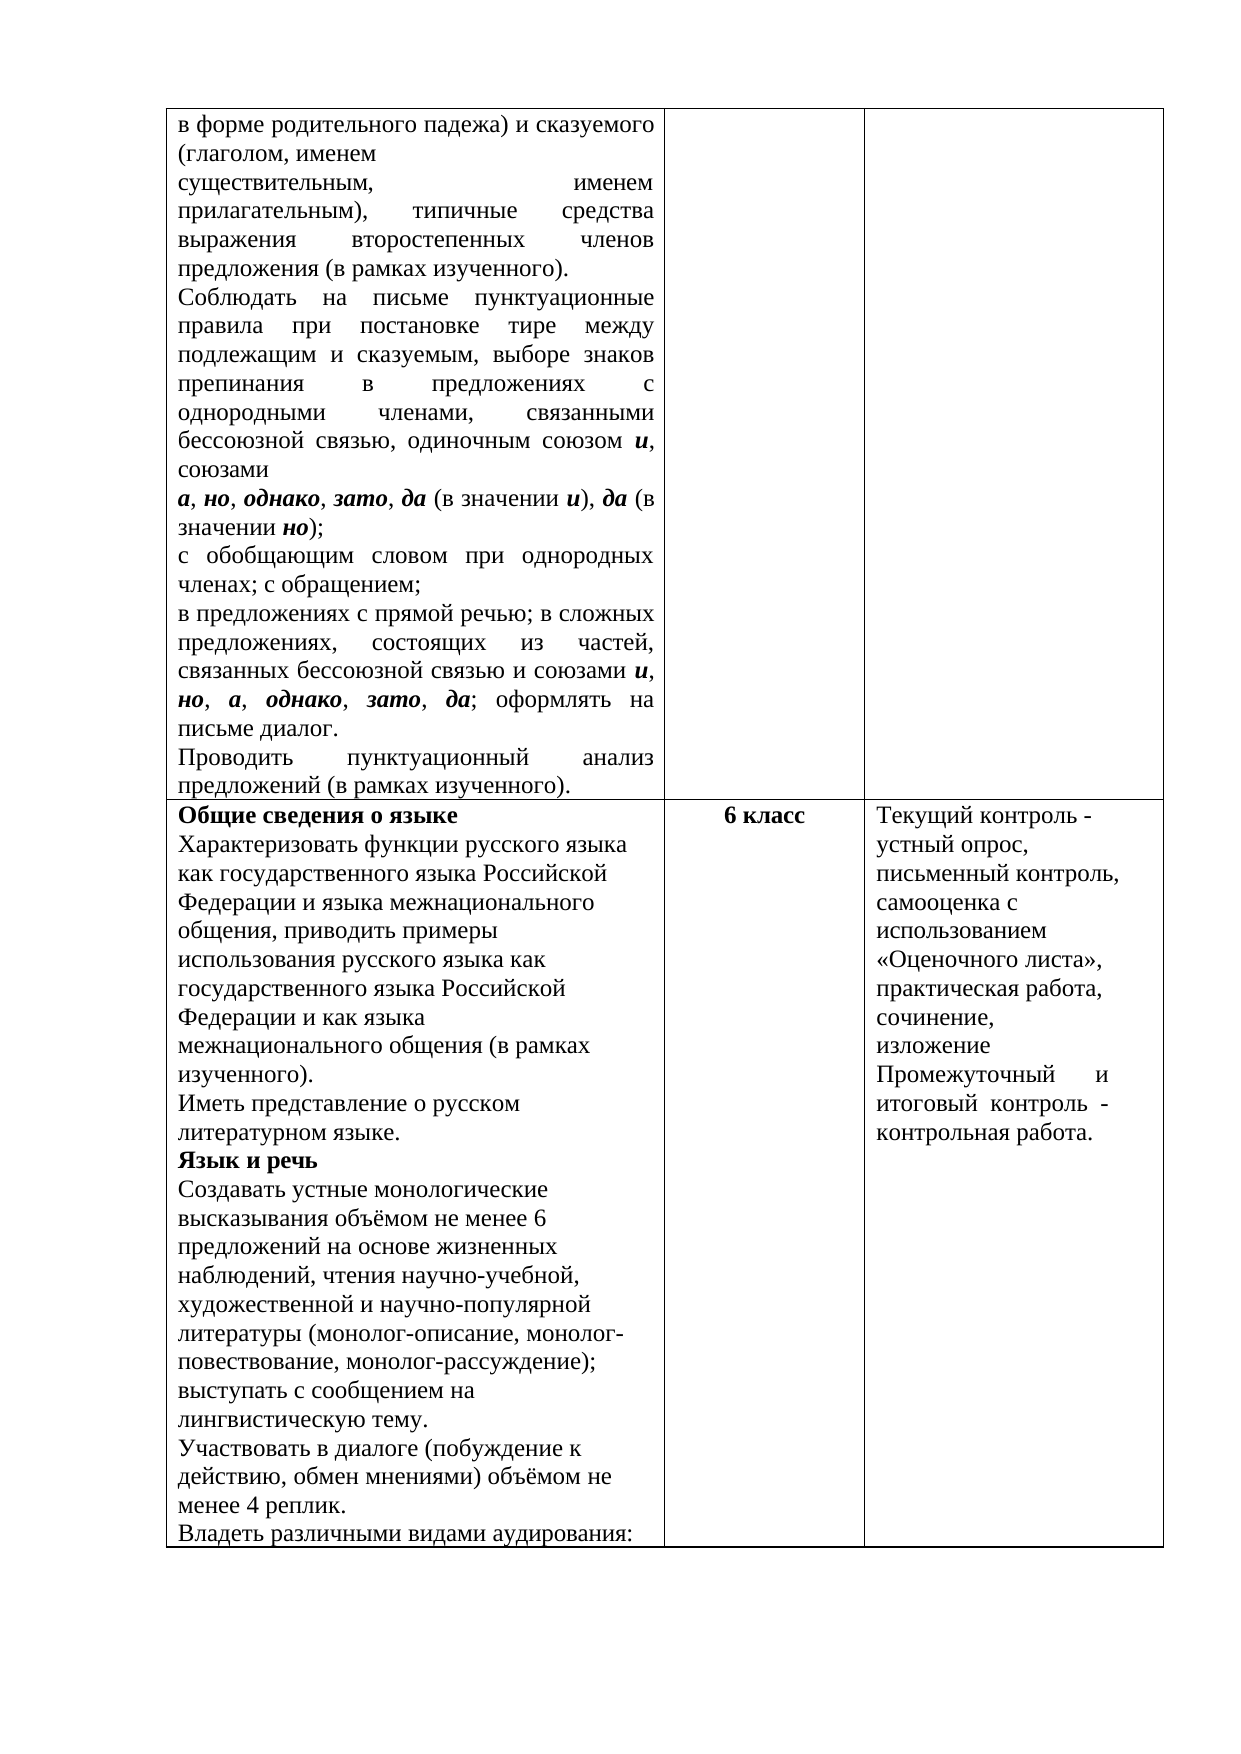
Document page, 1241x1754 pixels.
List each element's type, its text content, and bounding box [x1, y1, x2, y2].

table_cell 6 класс [665, 800, 864, 1546]
table_header [865, 109, 1163, 799]
table_cell Текущий контроль - устный опрос, письменный контроль, самооценка с использованием «Оценочного листа», практическая работа, сочинение, изложение Промежуточный и итоговый контроль - контрольная работа. [865, 800, 1163, 1546]
table_cell Общие сведения о языке Характеризовать функции русского языка как государственного языка Российской Федерации и языка межнационального общения, приводить примеры использования русского языка как государственного языка Российской Федерации и как языка межнационального общения (в рамках изученного). Иметь представление о русском литературном языке. Язык и речь Создавать устные монологические высказывания объёмом не менее 6 предложений на основе жизненных наблюдений, чтения научно-учебной, художественной и научно-популярной литературы (монолог-описание, монолог- повествование, монолог-рассуждение); выступать с сообщением на лингвистическую тему. Участвовать в диалоге (побуждение к действию, обмен мнениями) объёмом не менее 4 реплик. Владеть различными видами аудирования: [167, 800, 664, 1546]
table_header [167, 109, 664, 799]
table_header [665, 109, 864, 799]
